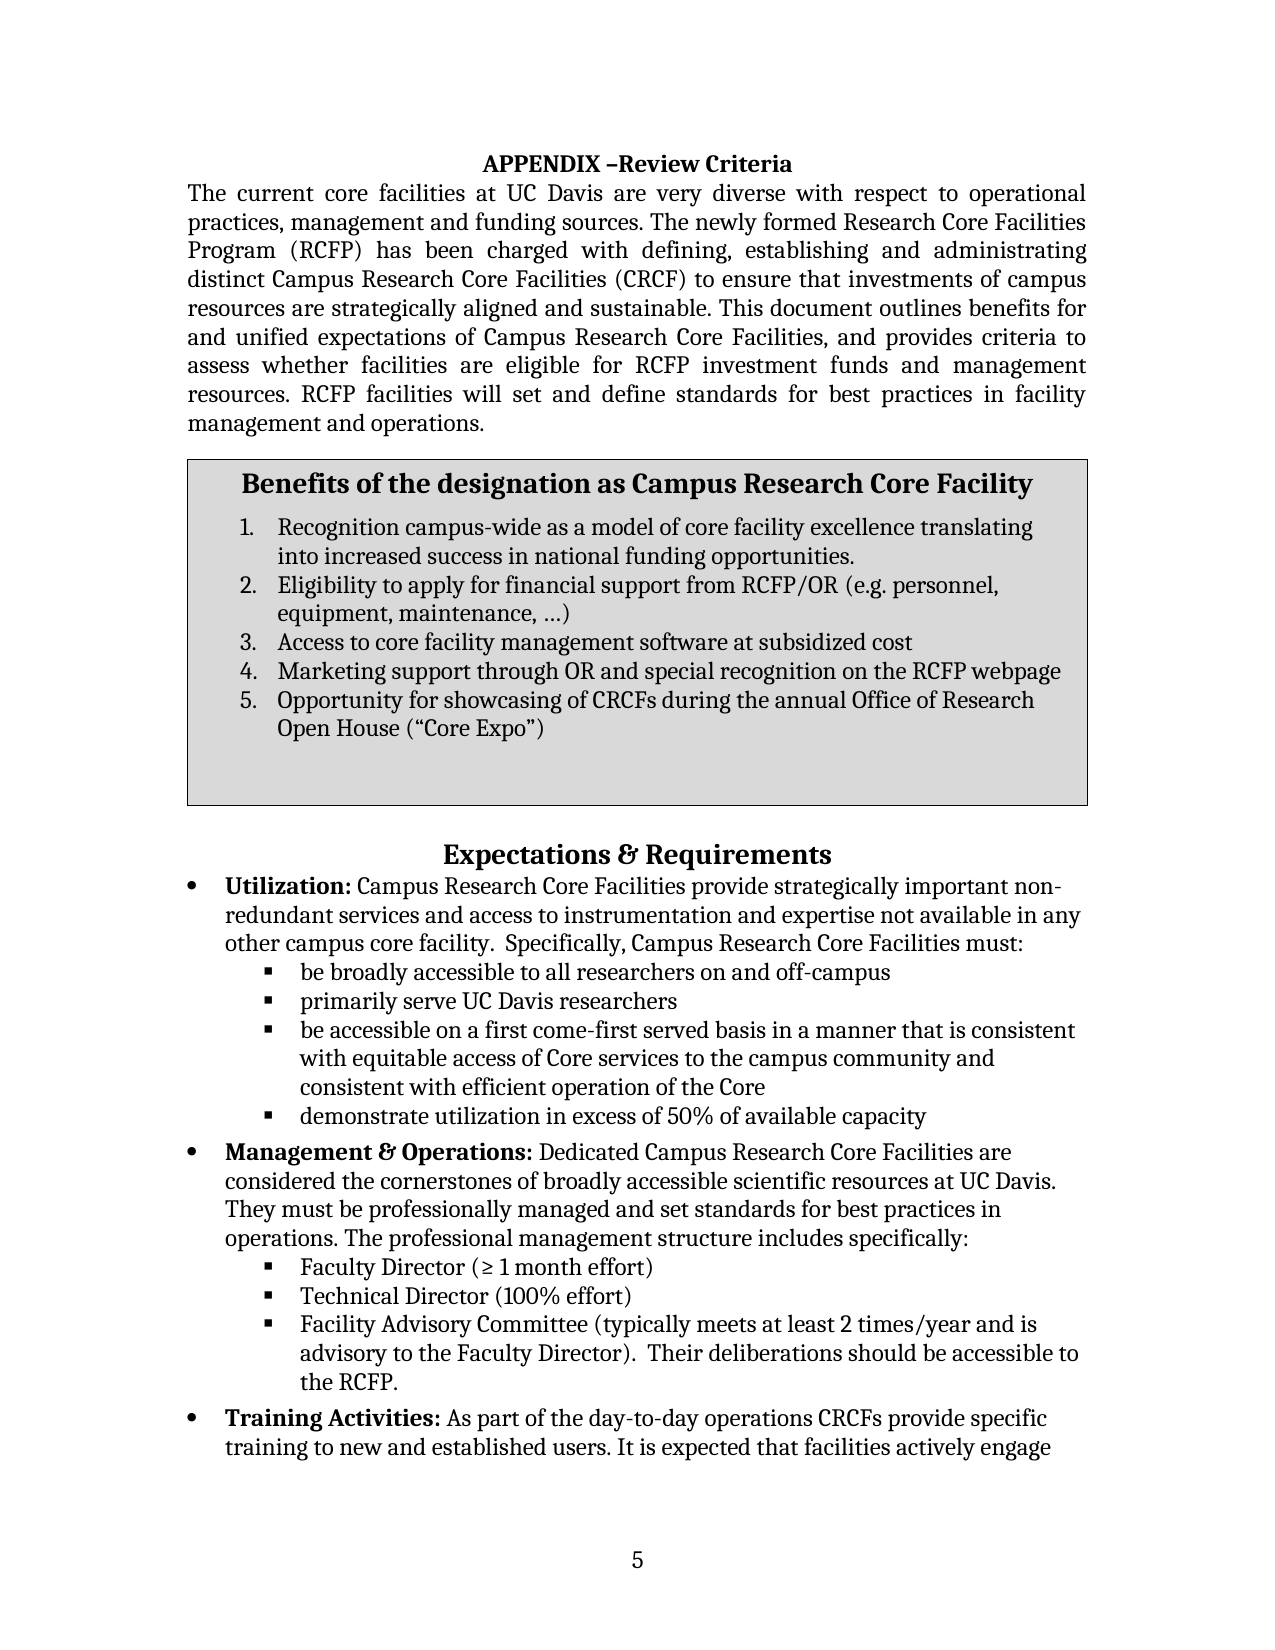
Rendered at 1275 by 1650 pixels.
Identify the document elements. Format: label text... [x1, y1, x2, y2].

list Management & Operations: Dedicated Campus Research Core Facilities are considered the cornerstones of broadly accessible scientific resources at UC Davis. They must be professionally managed and set standards for best practices in operations. The professional management structure includes specifically: [187, 1138, 1087, 1253]
list be broadly accessible to all researchers on and off-campus [262, 958, 1087, 987]
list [187, 1404, 1087, 1461]
list demonstrate utilization in excess of 50% of available capacity [262, 1102, 1087, 1131]
list Facility Advisory Committee (typically meets at least 2 times/year and is advisory to the Faculty Director). Their deliberations should be accessible to the RCFP. [262, 1310, 1087, 1397]
text APPENDIX –Review Criteria [187, 150, 1087, 179]
list Technical Director (100% effort) [262, 1282, 1087, 1310]
list The current core facilities at UC Davis are very diverse with respect to operational practices, management and funding sources. The newly formed Research Core Facilities Program (RCFP) has been charged with defining, establishing and administrating distinct Campus Research Core Facilities (CRCF) to ensure that investments of campus resources are strategically aligned and sustainable. This document outlines benefits for and unified expectations of Campus Research Core Facilities, and provides criteria to assess whether facilities are eligible for RCFP investment funds and management resources. RCFP facilities will set and define standards for best practices in facility management and operations. [187, 179, 1087, 437]
list Utilization: Campus Research Core Facilities provide strategically important non-redundant services and access to instrumentation and expertise not available in any other campus core facility. Specifically, Campus Research Core Facilities must: [187, 872, 1087, 958]
text Expectations & Requirements [187, 838, 1087, 872]
list Faculty Director (≥ 1 month effort) [262, 1253, 1087, 1282]
list be accessible on a first come-first served basis in a manner that is consistent with equitable access of Core services to the campus community and consistent with efficient operation of the Core [262, 1016, 1087, 1102]
list primarily serve UC Davis researchers [262, 987, 1087, 1016]
